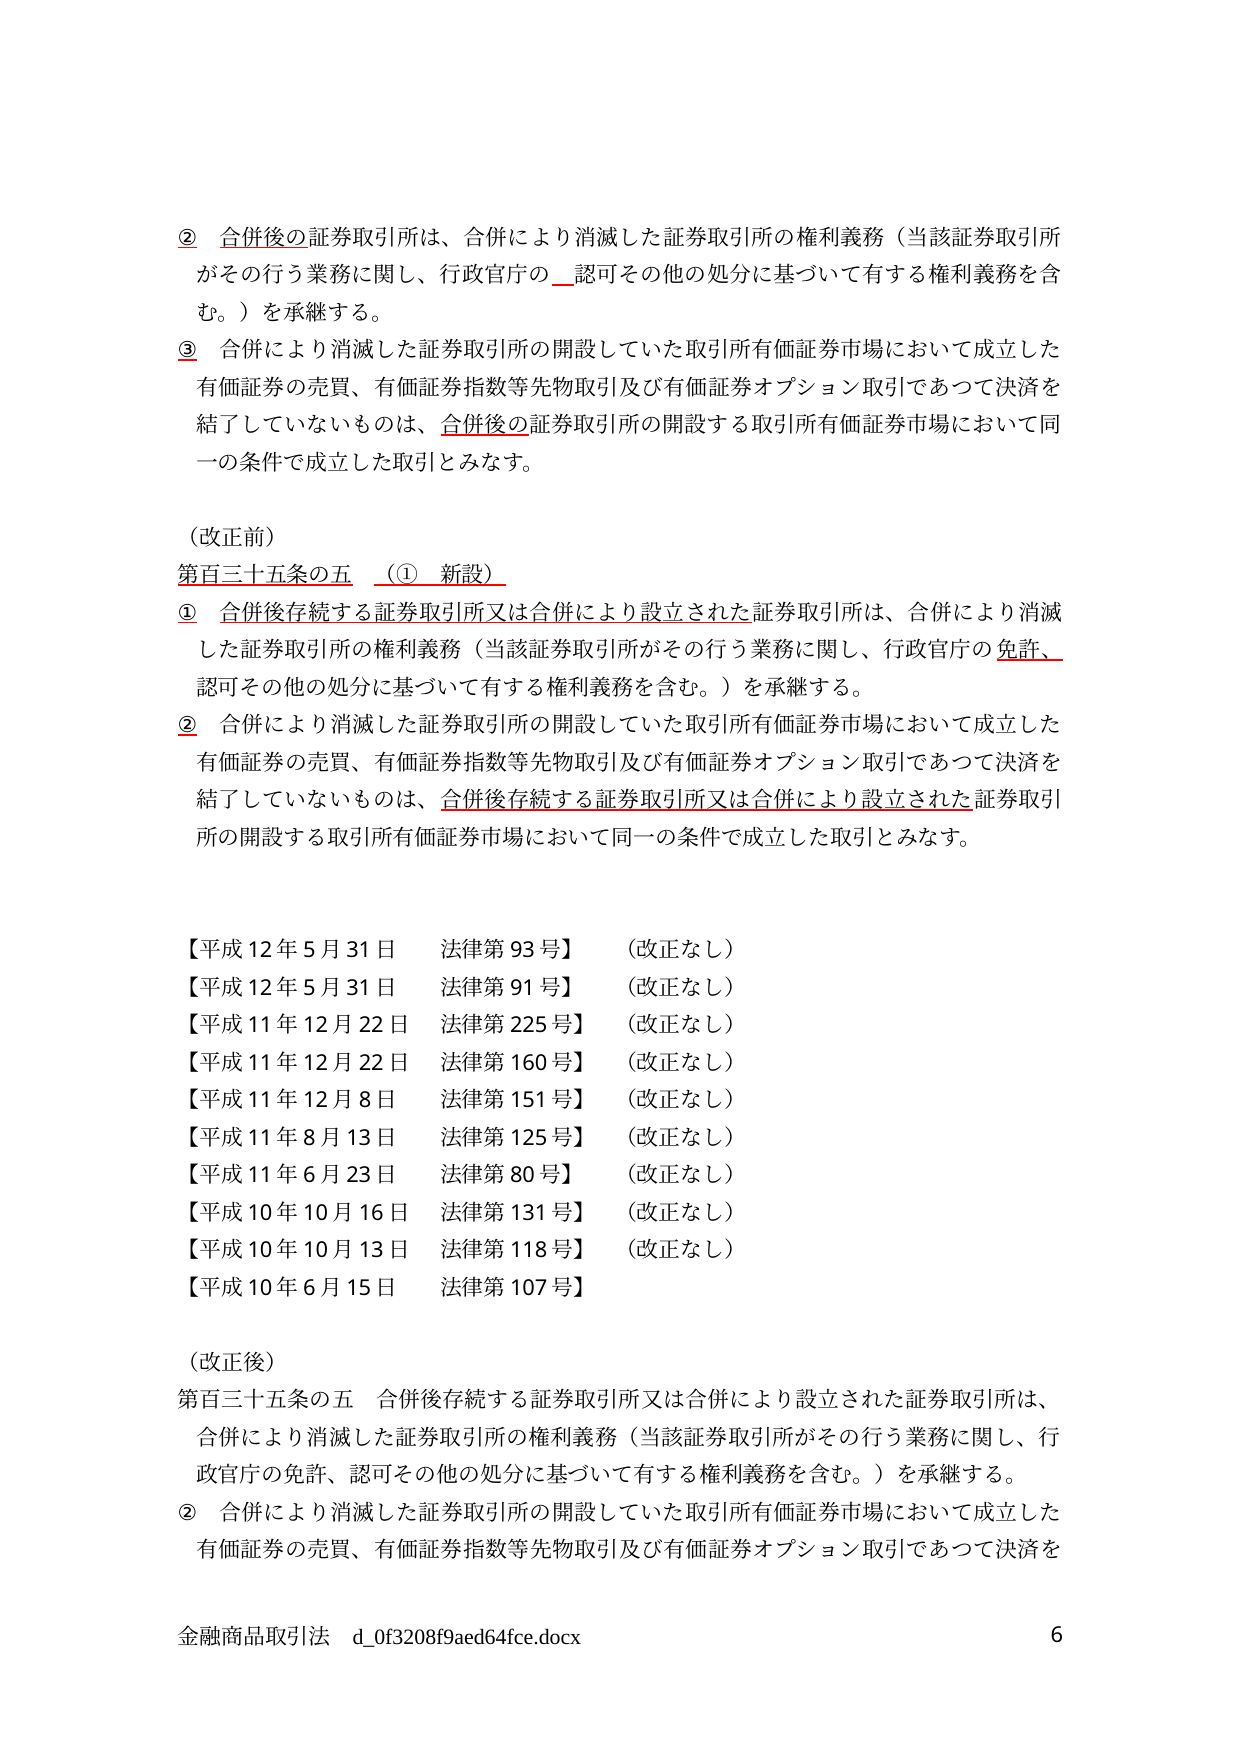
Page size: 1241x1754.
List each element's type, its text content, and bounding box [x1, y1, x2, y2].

text ① 合併後存続する証券取引所又は合併により設立された証券取引所は、合併により消滅した証券取引所の権利義務（当該証券取引所がその行う業務に関し、行政官庁の免許、認可その他の処分に基づいて有する権利義務を含む。）を承継する。 [177, 592, 1063, 704]
text 【平成12年5月31日 法律第91号】 （改正なし） [177, 967, 1063, 1004]
text （改正前） [177, 517, 1063, 554]
text 【平成10年10月16日 法律第131号】 （改正なし） [177, 1192, 1063, 1229]
text 【平成11年8月13日 法律第125号】 （改正なし） [177, 1117, 1063, 1154]
text 【平成11年12月8日 法律第151号】 （改正なし） [177, 1079, 1063, 1117]
text 第百三十五条の五 合併後存続する証券取引所又は合併により設立された証券取引所は、合併により消滅した証券取引所の権利義務（当該証券取引所がその行う業務に関し、行政官庁の免許、認可その他の処分に基づいて有する権利義務を含む。）を承継する。 [177, 1379, 1063, 1492]
text 【平成11年12月22日 法律第160号】 （改正なし） [177, 1042, 1063, 1079]
text （改正後） [177, 1342, 1063, 1379]
text ③ 合併により消滅した証券取引所の開設していた取引所有価証券市場において成立した有価証券の売買、有価証券指数等先物取引及び有価証券オプション取引であつて決済を結了していないものは、合併後の証券取引所の開設する取引所有価証券市場において同一の条件で成立した取引とみなす。 [177, 329, 1063, 479]
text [177, 1492, 1063, 1567]
text 第百三十五条の五 （① 新設） [177, 554, 1063, 592]
text 【平成12年5月31日 法律第93号】 （改正なし） [177, 929, 1063, 967]
text ② 合併後の証券取引所は、合併により消滅した証券取引所の権利義務（当該証券取引所がその行う業務に関し、行政官庁の 認可その他の処分に基づいて有する権利義務を含む。）を承継する。 [177, 217, 1063, 329]
text 【平成11年6月23日 法律第80号】 （改正なし） [177, 1154, 1063, 1192]
text 【平成10年6月15日 法律第107号】 [177, 1267, 1063, 1304]
text 【平成10年10月13日 法律第118号】 （改正なし） [177, 1229, 1063, 1267]
text 【平成11年12月22日 法律第225号】 （改正なし） [177, 1004, 1063, 1042]
